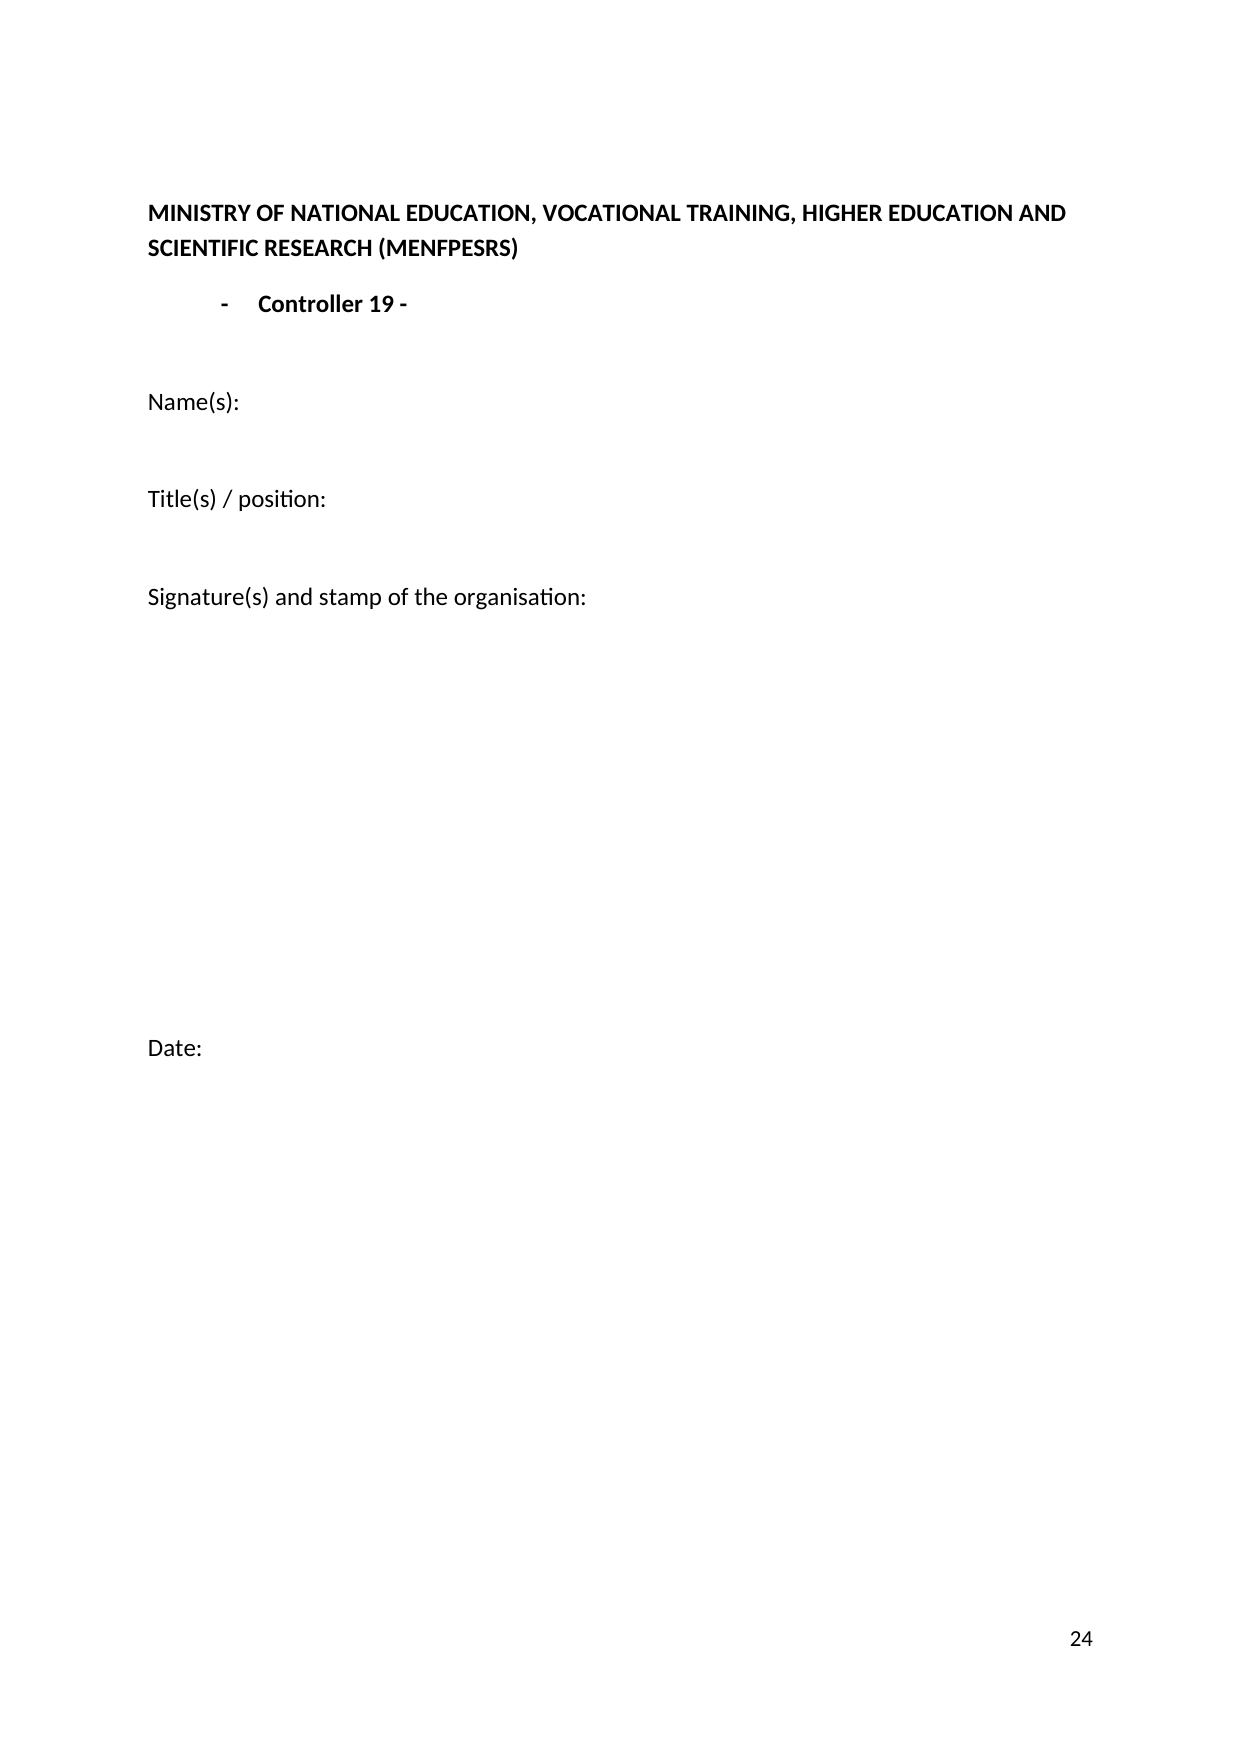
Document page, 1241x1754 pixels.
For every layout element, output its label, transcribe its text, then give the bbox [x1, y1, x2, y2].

text MINISTRY OF NATIONAL EDUCATION, VOCATIONAL TRAINING, HIGHER EDUCATION AND SCIENTIFIC RESEARCH (MENFPESRS) [148, 198, 1093, 263]
text Date: [148, 1033, 1093, 1063]
text Title(s) / position: [148, 483, 1093, 514]
text Signature(s) and stamp of the organisation: [148, 581, 1093, 611]
text Name(s): [148, 386, 1093, 416]
list Controller 19 - [221, 288, 1093, 319]
